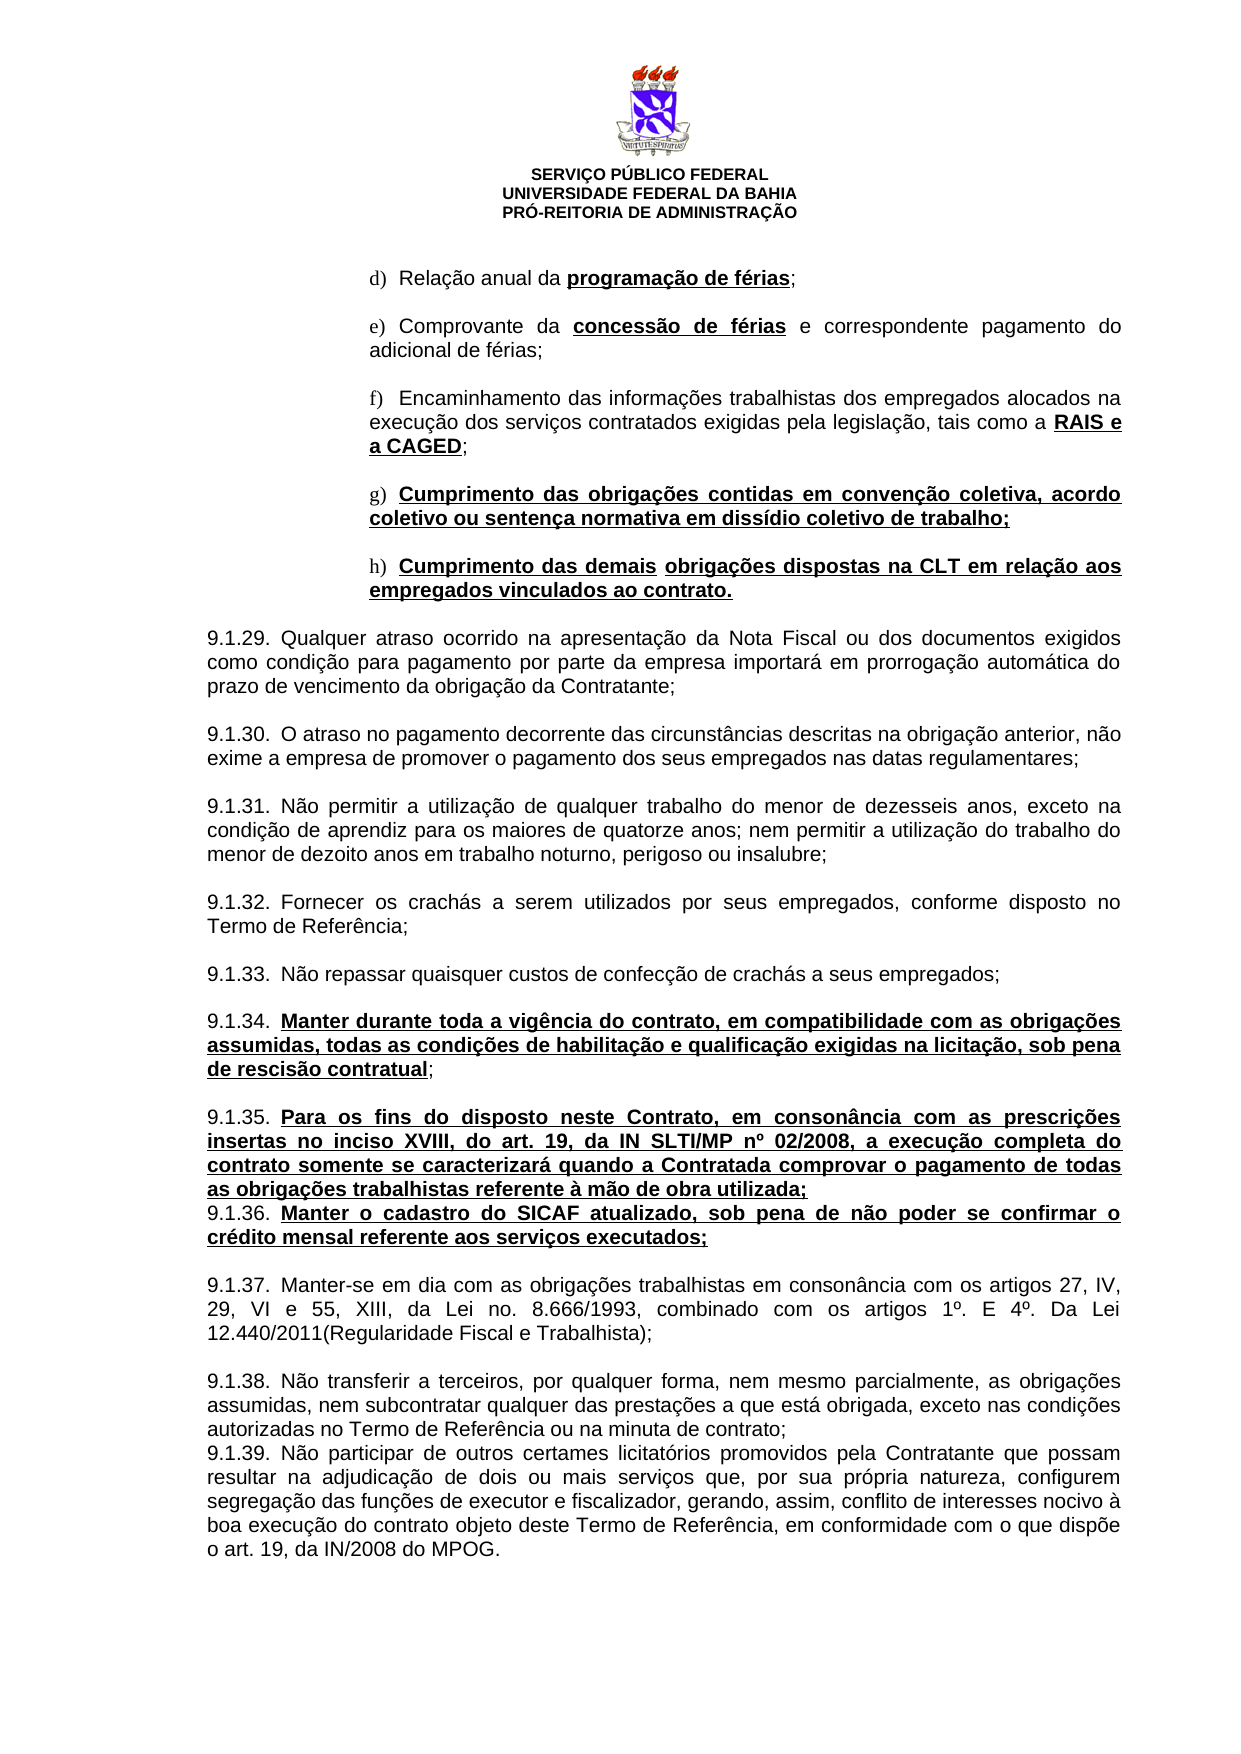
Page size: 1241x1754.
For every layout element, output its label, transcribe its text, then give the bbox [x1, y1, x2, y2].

list Manter-se em dia com as obrigações trabalhistas em consonância com os artigos 27, IV, 29, VI e 55, XIII, da Lei no. 8.666/1993, combinado com os artigos 1º. E 4º. Da Lei 12.440/2011(Regularidade Fiscal e Trabalhista); [207, 1273, 1122, 1345]
list Manter durante toda a vigência do contrato, em compatibilidade com as obrigações assumidas, todas as condições de habilitação e qualificação exigidas na licitação, sob pena de rescisão contratual; [207, 1009, 1122, 1081]
list Manter o cadastro do SICAF atualizado, sob pena de não poder se confirmar o crédito mensal referente aos serviços executados; [207, 1201, 1122, 1249]
list Fornecer os crachás a serem utilizados por seus empregados, conforme disposto no Termo de Referência; [207, 889, 1122, 937]
list Para os fins do disposto neste Contrato, em consonância com as prescrições insertas no inciso XVIII, do art. 19, da IN SLTI/MP nº 02/2008, a execução completa do contrato somente se caracterizará quando a Contratada comprovar o pagamento de todas as obrigações trabalhistas referente à mão de obra utilizada; [207, 1175, 1122, 1201]
list Cumprimento das obrigações contidas em convenção coletiva, acordo coletivo ou sentença normativa em dissídio coletivo de trabalho; [369, 482, 1122, 530]
list Não transferir a terceiros, por qualquer forma, nem mesmo parcialmente, as obrigações assumidas, nem subcontratar qualquer das prestações a que está obrigada, exceto nas condições autorizadas no Termo de Referência ou na minuta de contrato; [207, 1369, 1122, 1441]
list Comprovante da concessão de férias e correspondente pagamento do adicional de férias; [369, 314, 1122, 362]
list Para os fins do disposto neste Contrato, em consonância com as prescrições insertas no inciso XVIII, do art. 19, da IN SLTI/MP nº 02/2008, a execução completa do contrato somente se caracterizará quando a Contratada comprovar o pagamento de todas as obrigações trabalhistas referente à mão de obra utilizada; [207, 1151, 1122, 1174]
picture [616, 64, 691, 158]
list Para os fins do disposto neste Contrato, em consonância com as prescrições insertas no inciso XVIII, do art. 19, da IN SLTI/MP nº 02/2008, a execução completa do contrato somente se caracterizará quando a Contratada comprovar o pagamento de todas as obrigações trabalhistas referente à mão de obra utilizada; [207, 1105, 1122, 1150]
list Relação anual da programação de férias; [369, 266, 1122, 290]
list Encaminhamento das informações trabalhistas dos empregados alocados na execução dos serviços contratados exigidas pela legislação, tais como a RAIS e a CAGED; [369, 386, 1122, 458]
list Não participar de outros certames licitatórios promovidos pela Contratante que possam resultar na adjudicação de dois ou mais serviços que, por sua própria natureza, configurem segregação das funções de executor e fiscalizador, gerando, assim, conflito de interesses nocivo à boa execução do contrato objeto deste Termo de Referência, em conformidade com o que dispõe o art. 19, da IN/2008 do MPOG. [207, 1441, 1122, 1560]
list Qualquer atraso ocorrido na apresentação da Nota Fiscal ou dos documentos exigidos como condição para pagamento por parte da empresa importará em prorrogação automática do prazo de vencimento da obrigação da Contratante; [207, 626, 1122, 698]
list Não repassar quaisquer custos de confecção de crachás a seus empregados; [207, 961, 1122, 985]
list Não permitir a utilização de qualquer trabalho do menor de dezesseis anos, exceto na condição de aprendiz para os maiores de quatorze anos; nem permitir a utilização do trabalho do menor de dezoito anos em trabalho noturno, perigoso ou insalubre; [207, 794, 1122, 866]
list O atraso no pagamento decorrente das circunstâncias descritas na obrigação anterior, não exime a empresa de promover o pagamento dos seus empregados nas datas regulamentares; [207, 722, 1122, 770]
list Cumprimento das demais obrigações dispostas na CLT em relação aos empregados vinculados ao contrato. [369, 554, 1122, 602]
